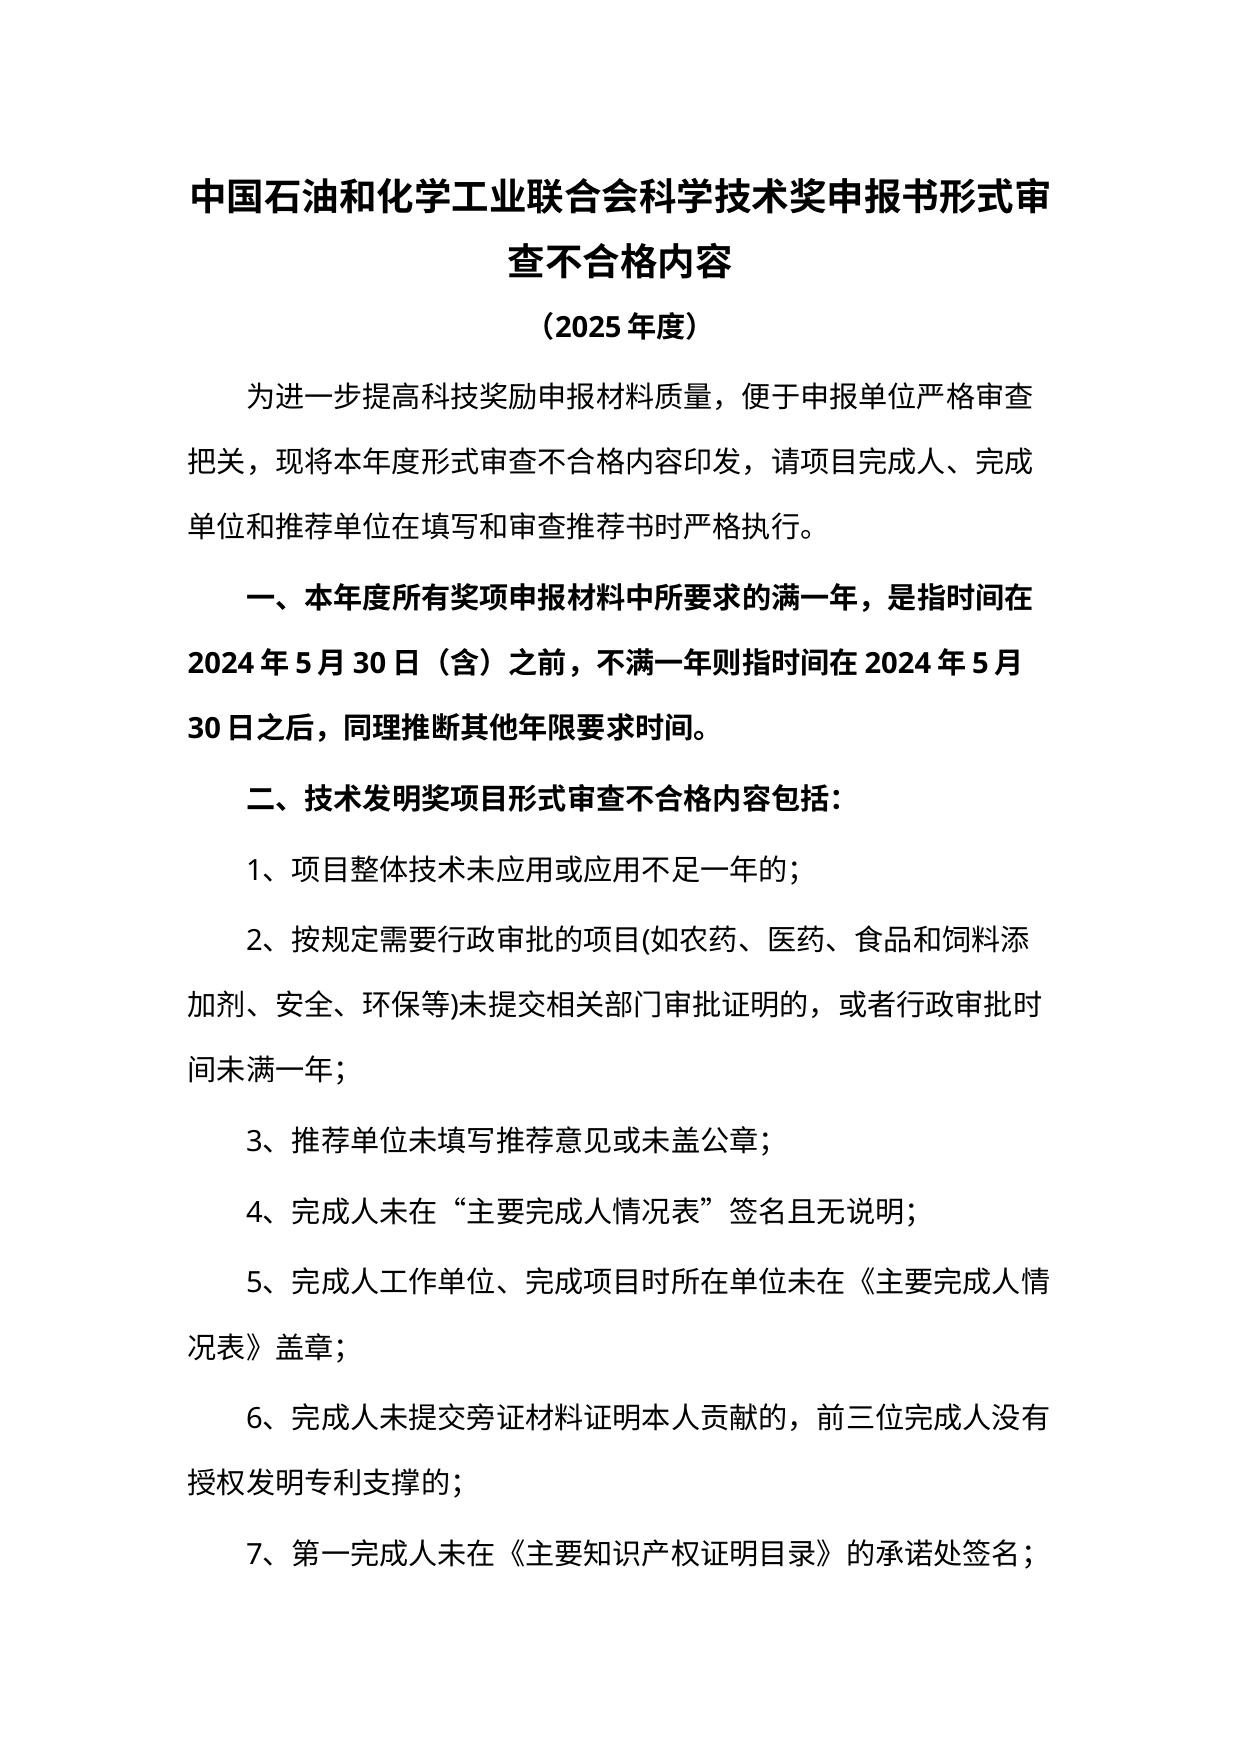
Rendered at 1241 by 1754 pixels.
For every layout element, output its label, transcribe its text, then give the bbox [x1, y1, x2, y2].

text 3、推荐单位未填写推荐意见或未盖公章； [187, 1106, 1053, 1171]
text 2、按规定需要行政审批的项目(如农药、医药、食品和饲料添加剂、安全、环保等)未提交相关部门审批证明的，或者行政审批时间未满一年； [187, 906, 1053, 1101]
text 二、技术发明奖项目形式审查不合格内容包括： [187, 764, 1053, 829]
text 6、完成人未提交旁证材料证明本人贡献的，前三位完成人没有授权发明专利支撑的； [187, 1383, 1053, 1513]
text 为进一步提高科技奖励申报材料质量，便于申报单位严格审查把关，现将本年度形式审查不合格内容印发，请项目完成人、完成单位和推荐单位在填写和审查推荐书时严格执行。 [187, 363, 1053, 558]
text 一、本年度所有奖项申报材料中所要求的满一年，是指时间在2024年5月30日（含）之前，不满一年则指时间在2024年5月30日之后，同理推断其他年限要求时间。 [187, 563, 1053, 758]
text 1、项目整体技术未应用或应用不足一年的； [187, 835, 1053, 900]
text 7、第一完成人未在《主要知识产权证明目录》的承诺处签名； [187, 1519, 1053, 1584]
text （2025年度） [187, 292, 1053, 357]
text 5、完成人工作单位、完成项目时所在单位未在《主要完成人情况表》盖章； [187, 1248, 1053, 1378]
text 中国石油和化学工业联合会科学技术奖申报书形式审查不合格内容 [187, 162, 1053, 292]
text 4、完成人未在“主要完成人情况表”签名且无说明； [187, 1177, 1053, 1242]
